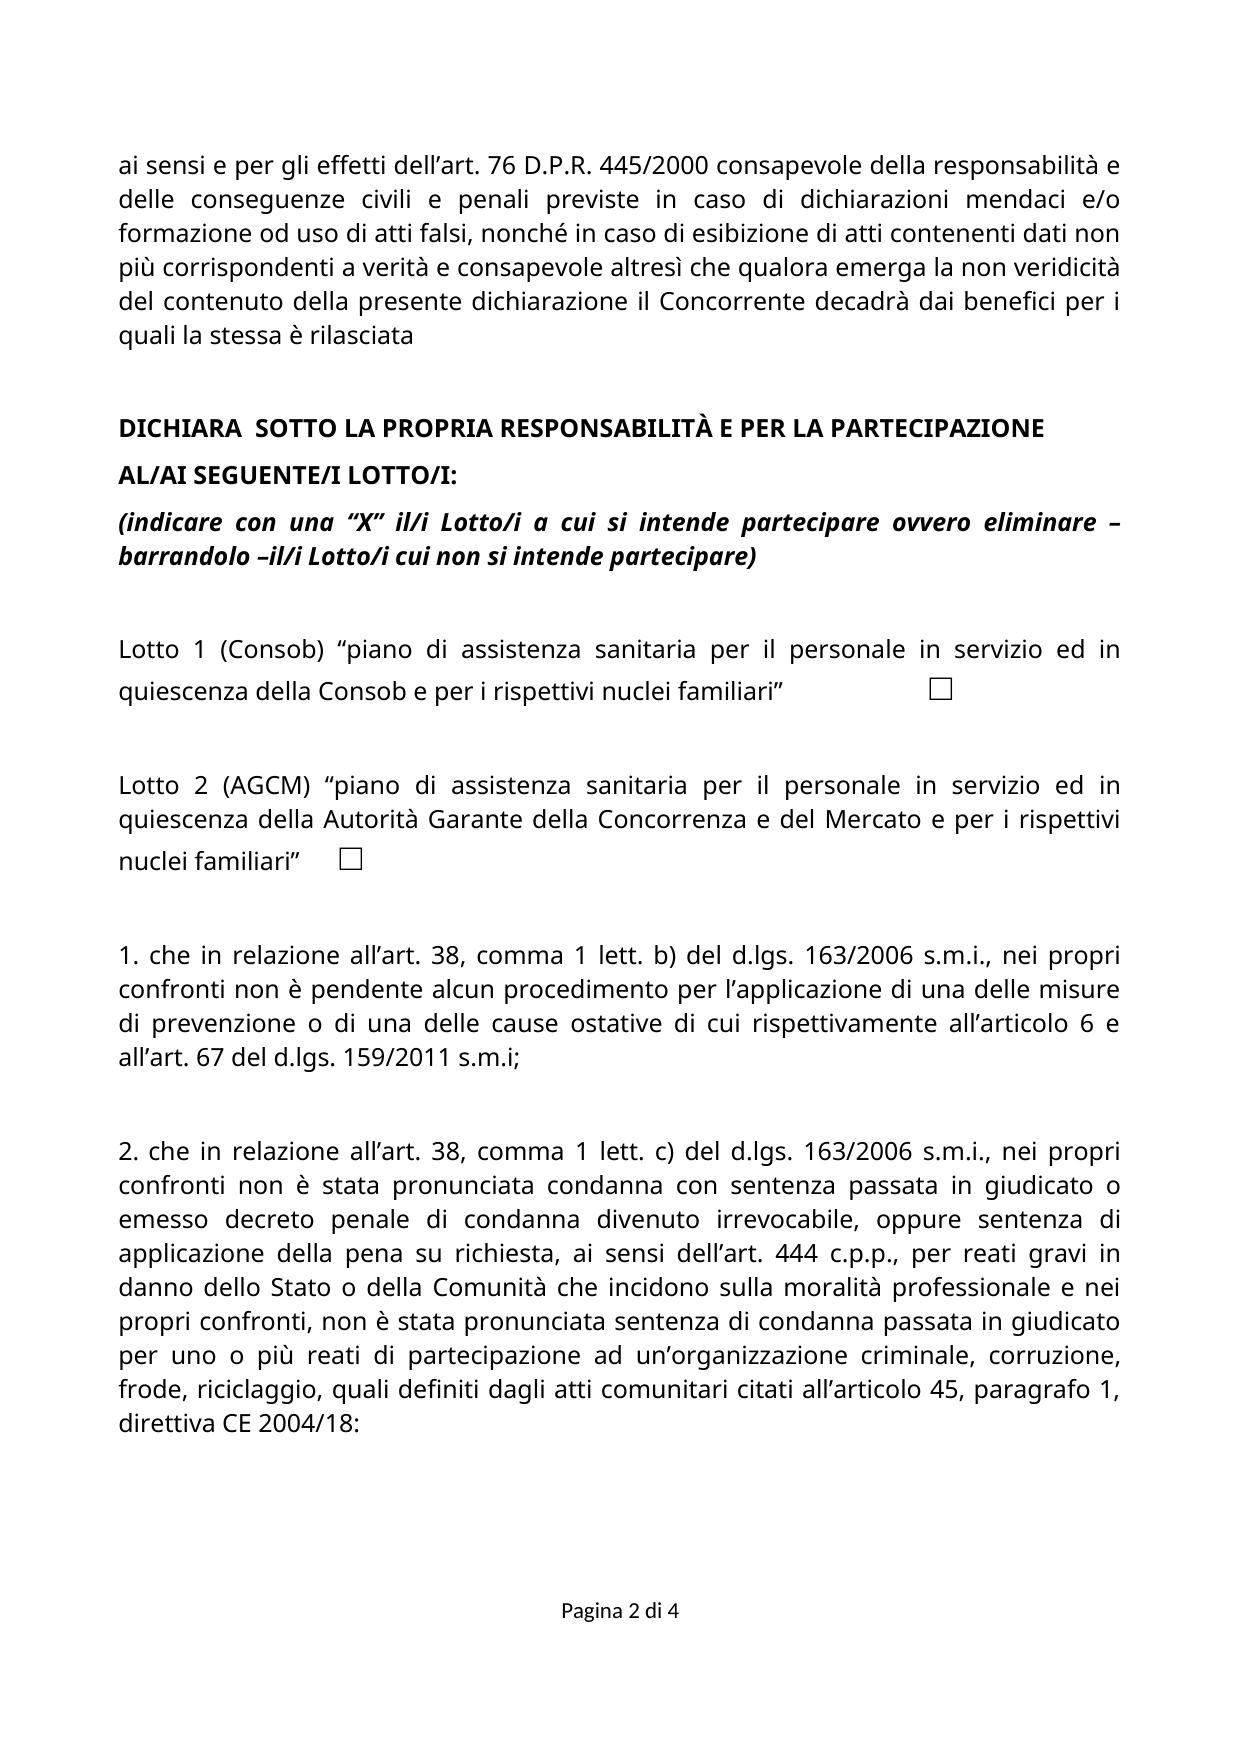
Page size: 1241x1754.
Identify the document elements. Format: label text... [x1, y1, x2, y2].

text 1. che in relazione all’art. 38, comma 1 lett. b) del d.lgs. 163/2006 s.m.i., nei propri confronti non è pendente alcun procedimento per l’applicazione di una delle misure di prevenzione o di una delle cause ostative di cui rispettivamente all’articolo 6 e all’art. 67 del d.lgs. 159/2011 s.m.i; [118, 938, 1122, 1074]
text Lotto 1 (Consob) “piano di assistenza sanitaria per il personale in servizio ed in quiescenza della Consob e per i rispettivi nuclei familiari” □ [118, 631, 1122, 708]
text AL/AI SEGUENTE/I LOTTO/I: [118, 458, 1122, 492]
text Lotto 2 (AGCM) “piano di assistenza sanitaria per il personale in servizio ed in quiescenza della Autorità Garante della Concorrenza e del Mercato e per i rispettivi nuclei familiari” □ [118, 768, 1122, 879]
text (indicare con una “X” il/i Lotto/i a cui si intende partecipare ovvero eliminare –barrandolo –il/i Lotto/i cui non si intende partecipare) [118, 504, 1122, 572]
text DICHIARA SOTTO LA PROPRIA RESPONSABILITÀ E PER LA PARTECIPAZIONE [118, 411, 1122, 445]
text ai sensi e per gli effetti dell’art. 76 D.P.R. 445/2000 consapevole della responsabilità e delle conseguenze civili e penali previste in caso di dichiarazioni mendaci e/o formazione od uso di atti falsi, nonché in caso di esibizione di atti contenenti dati non più corrispondenti a verità e consapevole altresì che qualora emerga la non veridicità del contenuto della presente dichiarazione il Concorrente decadrà dai benefici per i quali la stessa è rilasciata [118, 148, 1122, 352]
text 2. che in relazione all’art. 38, comma 1 lett. c) del d.lgs. 163/2006 s.m.i., nei propri confronti non è stata pronunciata condanna con sentenza passata in giudicato o emesso decreto penale di condanna divenuto irrevocabile, oppure sentenza di applicazione della pena su richiesta, ai sensi dell’art. 444 c.p.p., per reati gravi in danno dello Stato o della Comunità che incidono sulla moralità professionale e nei propri confronti, non è stata pronunciata sentenza di condanna passata in giudicato per uno o più reati di partecipazione ad un’organizzazione criminale, corruzione, frode, riciclaggio, quali definiti dagli atti comunitari citati all’articolo 45, paragrafo 1, direttiva CE 2004/18: [118, 1133, 1122, 1440]
